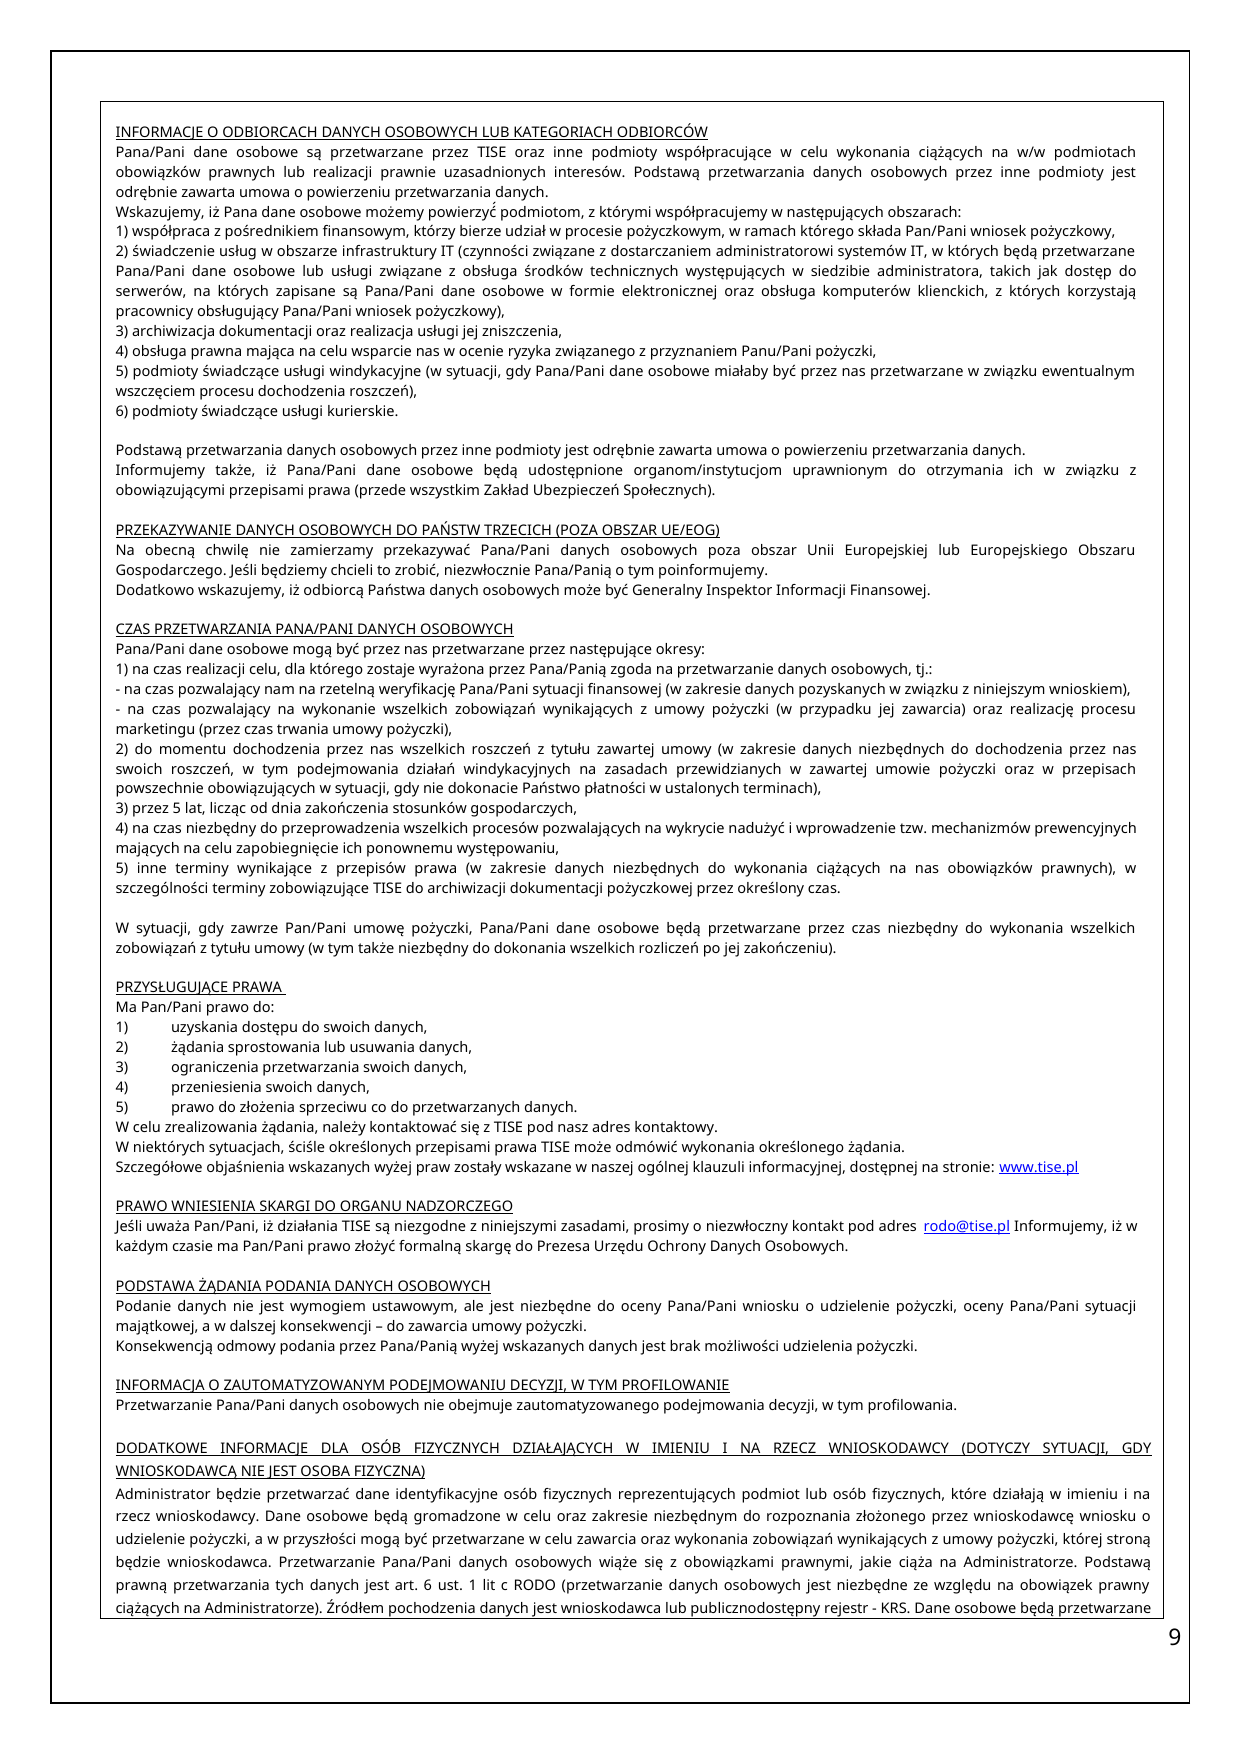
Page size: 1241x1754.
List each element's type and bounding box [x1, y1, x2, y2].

table_header [101, 102, 1163, 1617]
